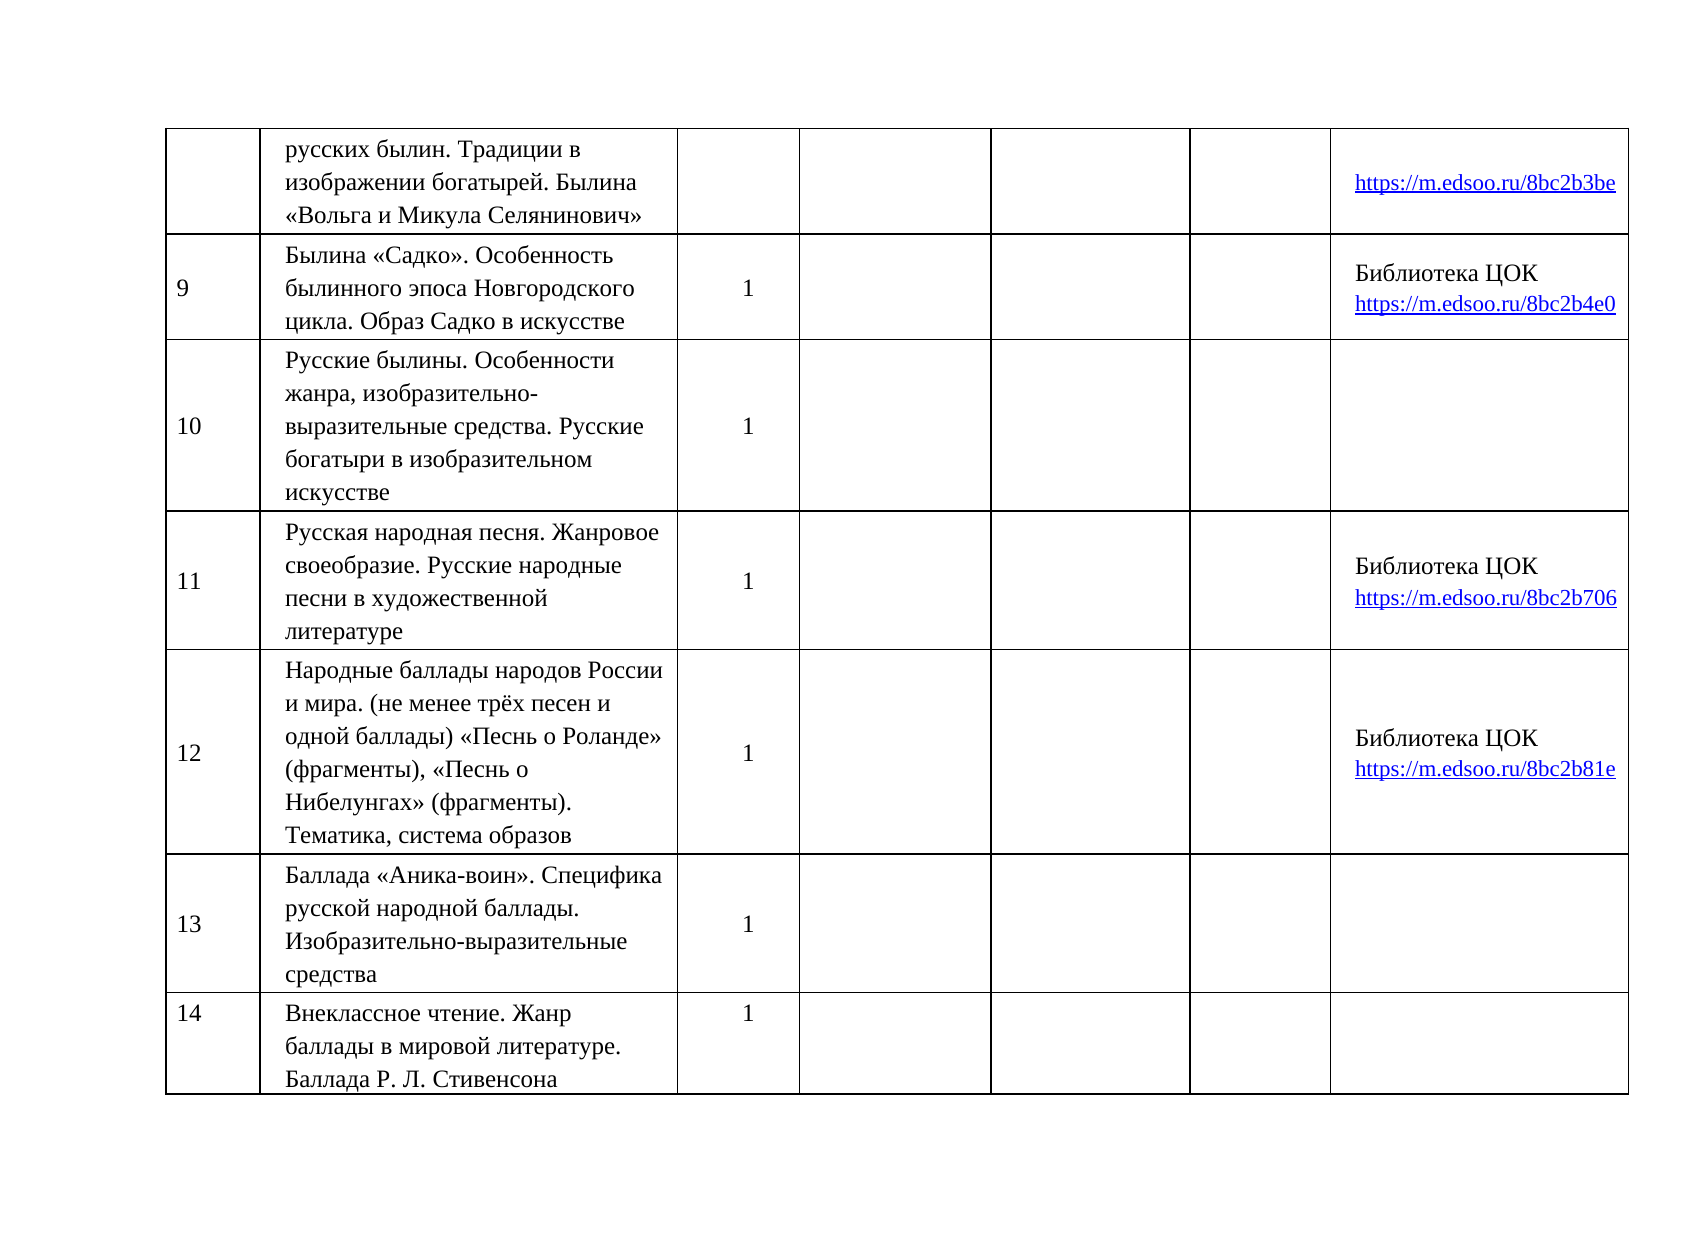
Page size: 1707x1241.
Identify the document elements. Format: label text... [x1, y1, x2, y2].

table_cell 11 [167, 512, 259, 648]
table_cell Библиотека ЦОК https://m.edsoo.ru/8bc2b4e0 [1331, 235, 1628, 338]
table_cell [1331, 129, 1628, 233]
table_cell 10 [167, 340, 259, 510]
table_cell [800, 855, 990, 991]
table_cell 12 [167, 650, 259, 853]
table_cell [800, 512, 990, 648]
table_cell [992, 993, 1189, 1093]
table_cell Баллада «Аника-воин». Специфика русской народной баллады. Изобразительно-выразительные средства [261, 855, 677, 991]
table_cell [1331, 993, 1628, 1093]
table_cell [800, 650, 990, 853]
table_cell 1 [678, 855, 799, 991]
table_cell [261, 993, 677, 1093]
table_cell 1 [678, 235, 799, 338]
table_cell [800, 129, 990, 233]
table_cell 14 [167, 993, 259, 1093]
table_cell 1 [678, 512, 799, 648]
table_cell [1191, 993, 1330, 1093]
table_cell 8 [167, 129, 259, 233]
table_cell [992, 512, 1189, 648]
table_cell [992, 129, 1189, 233]
table_cell 13 [167, 855, 259, 991]
table_cell [800, 993, 990, 1093]
table_cell Народные баллады народов России и мира. (не менее трёх песен и одной баллады) «Песнь о Роланде» (фрагменты), «Песнь о Нибелунгах» (фрагменты). Тематика, система образов [261, 650, 677, 853]
table_cell Библиотека ЦОК https://m.edsoo.ru/8bc2b706 [1331, 512, 1628, 648]
table_cell Былина «Садко». Особенность былинного эпоса Новгородского цикла. Образ Садко в искусстве [261, 235, 677, 338]
table_cell 1 [678, 993, 799, 1093]
table_cell 1 [678, 340, 799, 510]
table_cell [992, 235, 1189, 338]
table_cell 1 [678, 650, 799, 853]
table_cell [1331, 855, 1628, 991]
table_cell [1191, 512, 1330, 648]
table_cell Русская народная песня. Жанровое своеобразие. Русские народные песни в художественной литературе [261, 512, 677, 648]
table_cell [1331, 340, 1628, 510]
table_cell Библиотека ЦОК https://m.edsoo.ru/8bc2b81e [1331, 650, 1628, 853]
table_cell [992, 340, 1189, 510]
table_cell [1191, 235, 1330, 338]
table_cell 1 [678, 129, 799, 233]
table_cell [1191, 855, 1330, 991]
table_cell 9 [167, 235, 259, 338]
table_cell [1191, 650, 1330, 853]
table_cell Русские былины. Особенности жанра, изобразительно-выразительные средства. Русские богатыри в изобразительном искусстве [261, 340, 677, 510]
table_cell [992, 855, 1189, 991]
table_cell [1191, 129, 1330, 233]
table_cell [261, 129, 677, 233]
table_cell [992, 650, 1189, 853]
table_cell [800, 340, 990, 510]
table_cell [1191, 340, 1330, 510]
table_cell [800, 235, 990, 338]
